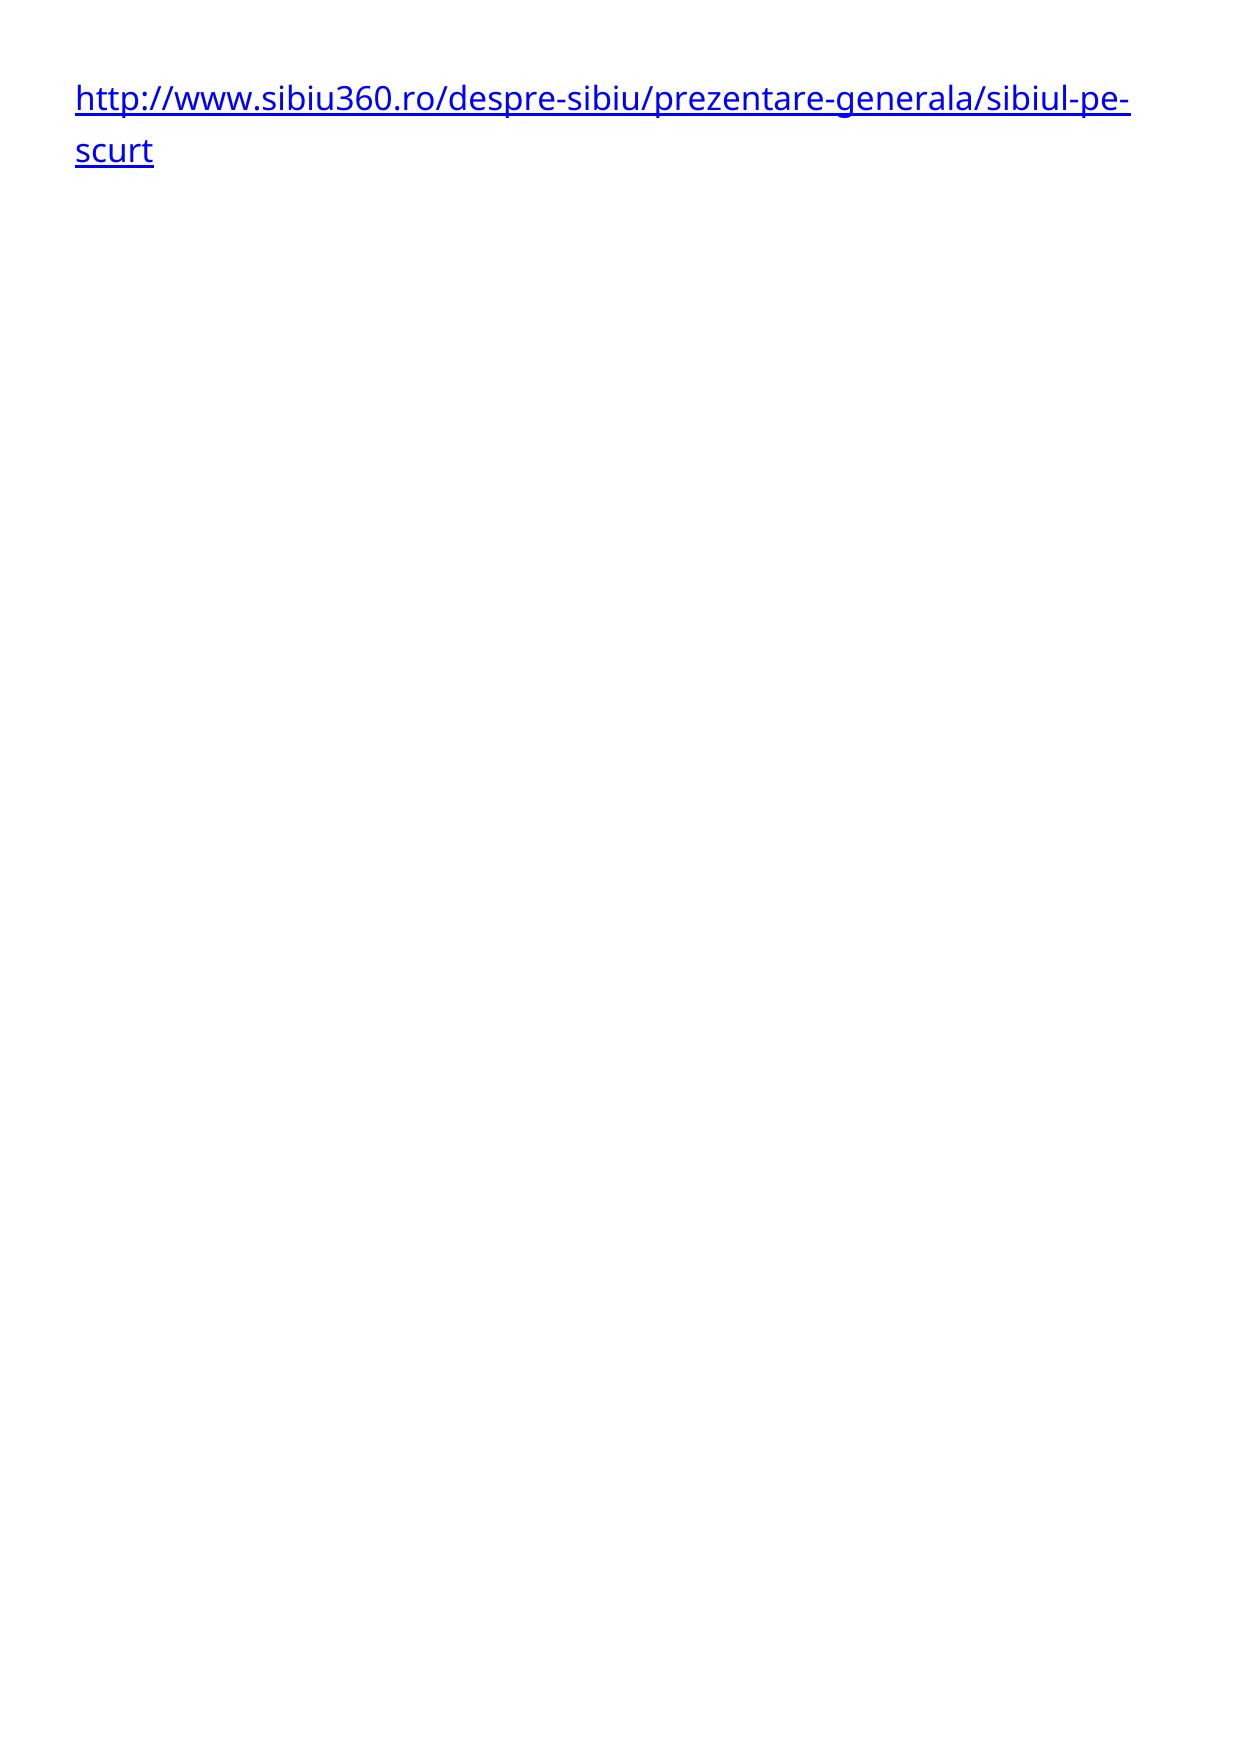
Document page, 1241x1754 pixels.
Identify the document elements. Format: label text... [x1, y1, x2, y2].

text http://www.sibiu360.ro/despre-sibiu/prezentare-generala/sibiul-pe-scurt [75, 75, 1165, 173]
